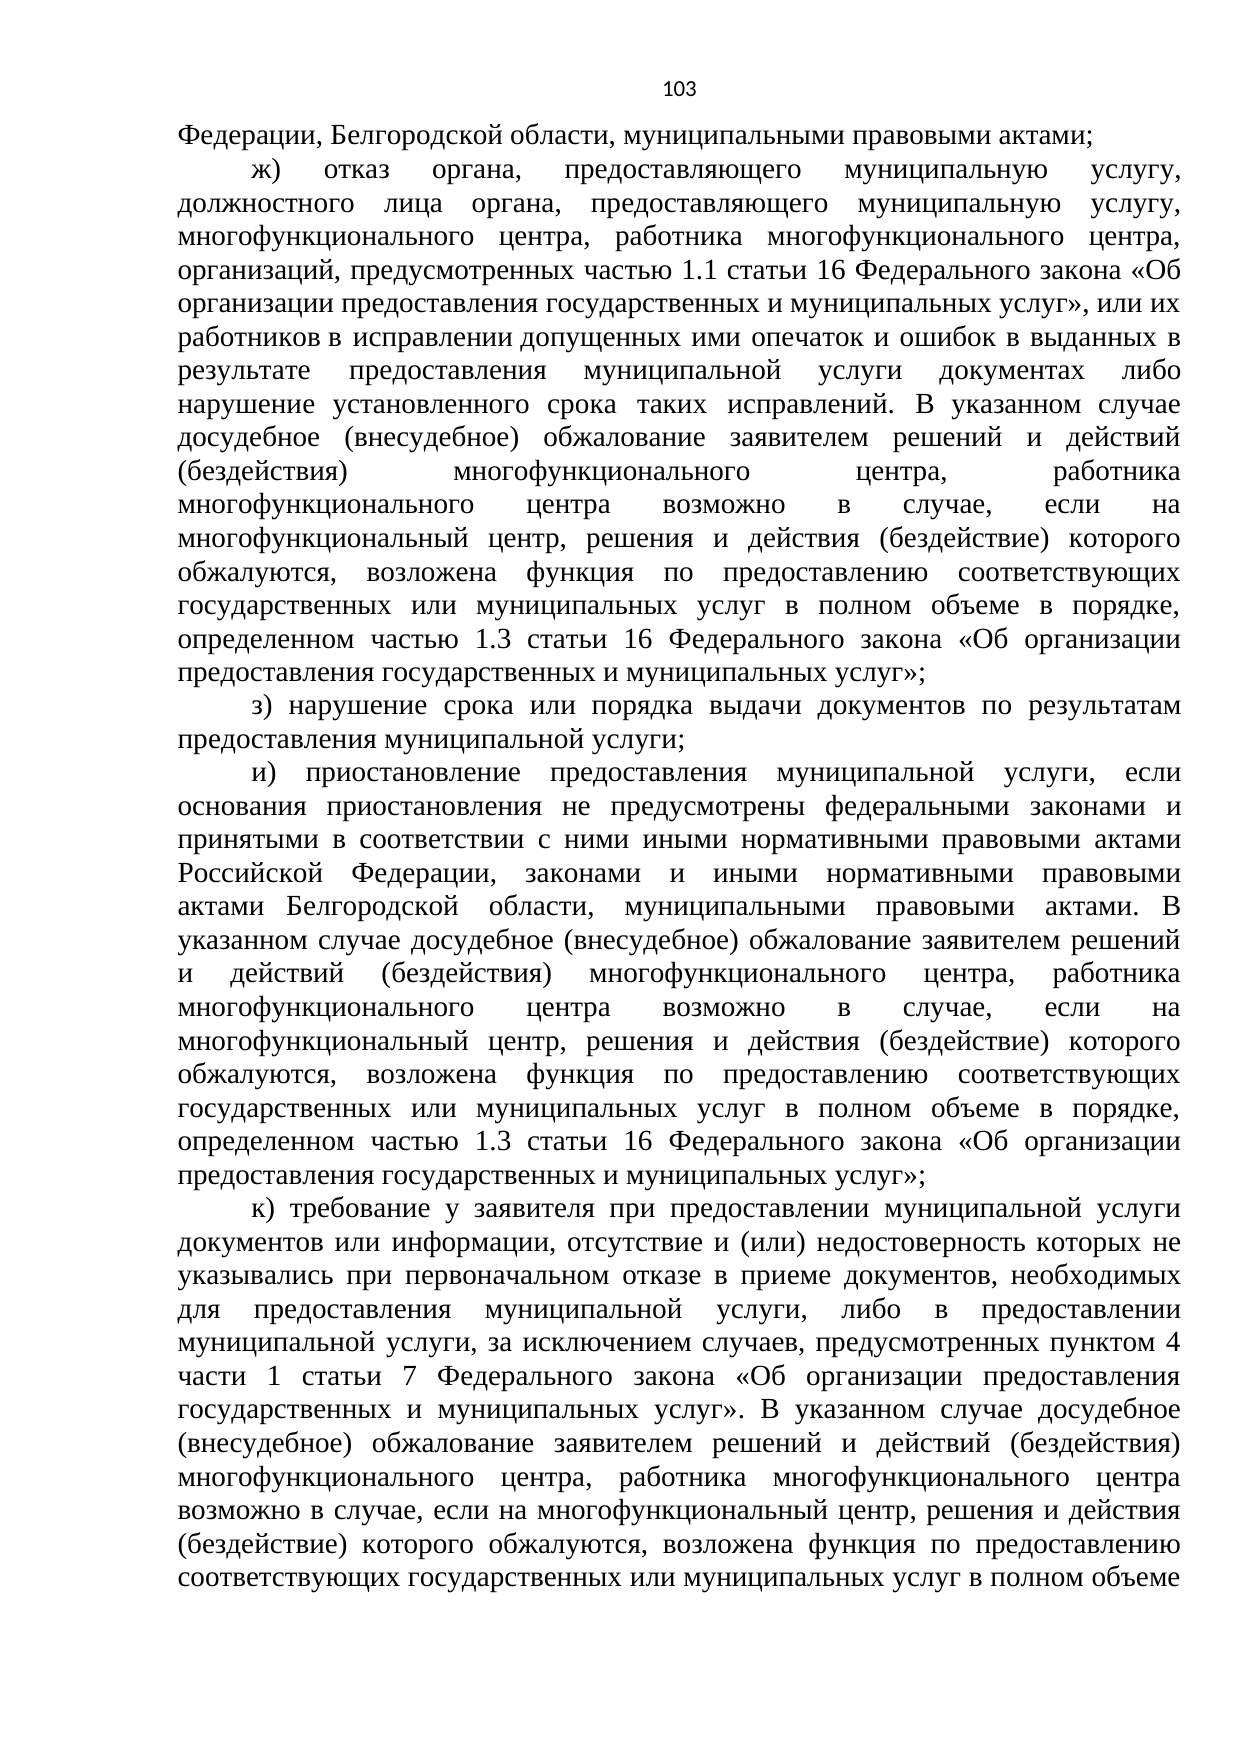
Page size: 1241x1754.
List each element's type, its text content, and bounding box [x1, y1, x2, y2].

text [177, 118, 1188, 151]
text ж) отказ органа, предоставляющего муниципальную услугу, должностного лица органа, предоставляющего муниципальную услугу, многофункционального центра, работника многофункционального центра, организаций, предусмотренных частью 1.1 статьи 16 Федерального закона «Об организации предоставления государственных и муниципальных услуг», или их работников в исправлении допущенных ими опечаток и ошибок в выданных в результате предоставления муниципальной услуги документах либо нарушение установленного срока таких исправлений. В указанном случае досудебное (внесудебное) обжалование заявителем решений и действий (бездействия) многофункционального центра, работника многофункционального центра возможно в случае, если на многофункциональный центр, решения и действия (бездействие) которого обжалуются, возложена функция по предоставлению соответствующих государственных или муниципальных услуг в полном объеме в порядке, определенном частью 1.3 статьи 16 Федерального закона «Об организации предоставления государственных и муниципальных услуг»; [177, 151, 1181, 688]
text и) приостановление предоставления муниципальной услуги, если основания приостановления не предусмотрены федеральными законами и принятыми в соответствии с ними иными нормативными правовыми актами Российской Федерации, законами и иными нормативными правовыми актами Белгородской области, муниципальными правовыми актами. В указанном случае досудебное (внесудебное) обжалование заявителем решений и действий (бездействия) многофункционального центра, работника многофункционального центра возможно в случае, если на многофункциональный центр, решения и действия (бездействие) которого обжалуются, возложена функция по предоставлению соответствующих государственных или муниципальных услуг в полном объеме в порядке, определенном частью 1.3 статьи 16 Федерального закона «Об организации предоставления государственных и муниципальных услуг»; [177, 754, 1181, 1190]
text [177, 1190, 1181, 1593]
text з) нарушение срока или порядка выдачи документов по результатам предоставления муниципальной услуги; [177, 688, 1183, 754]
